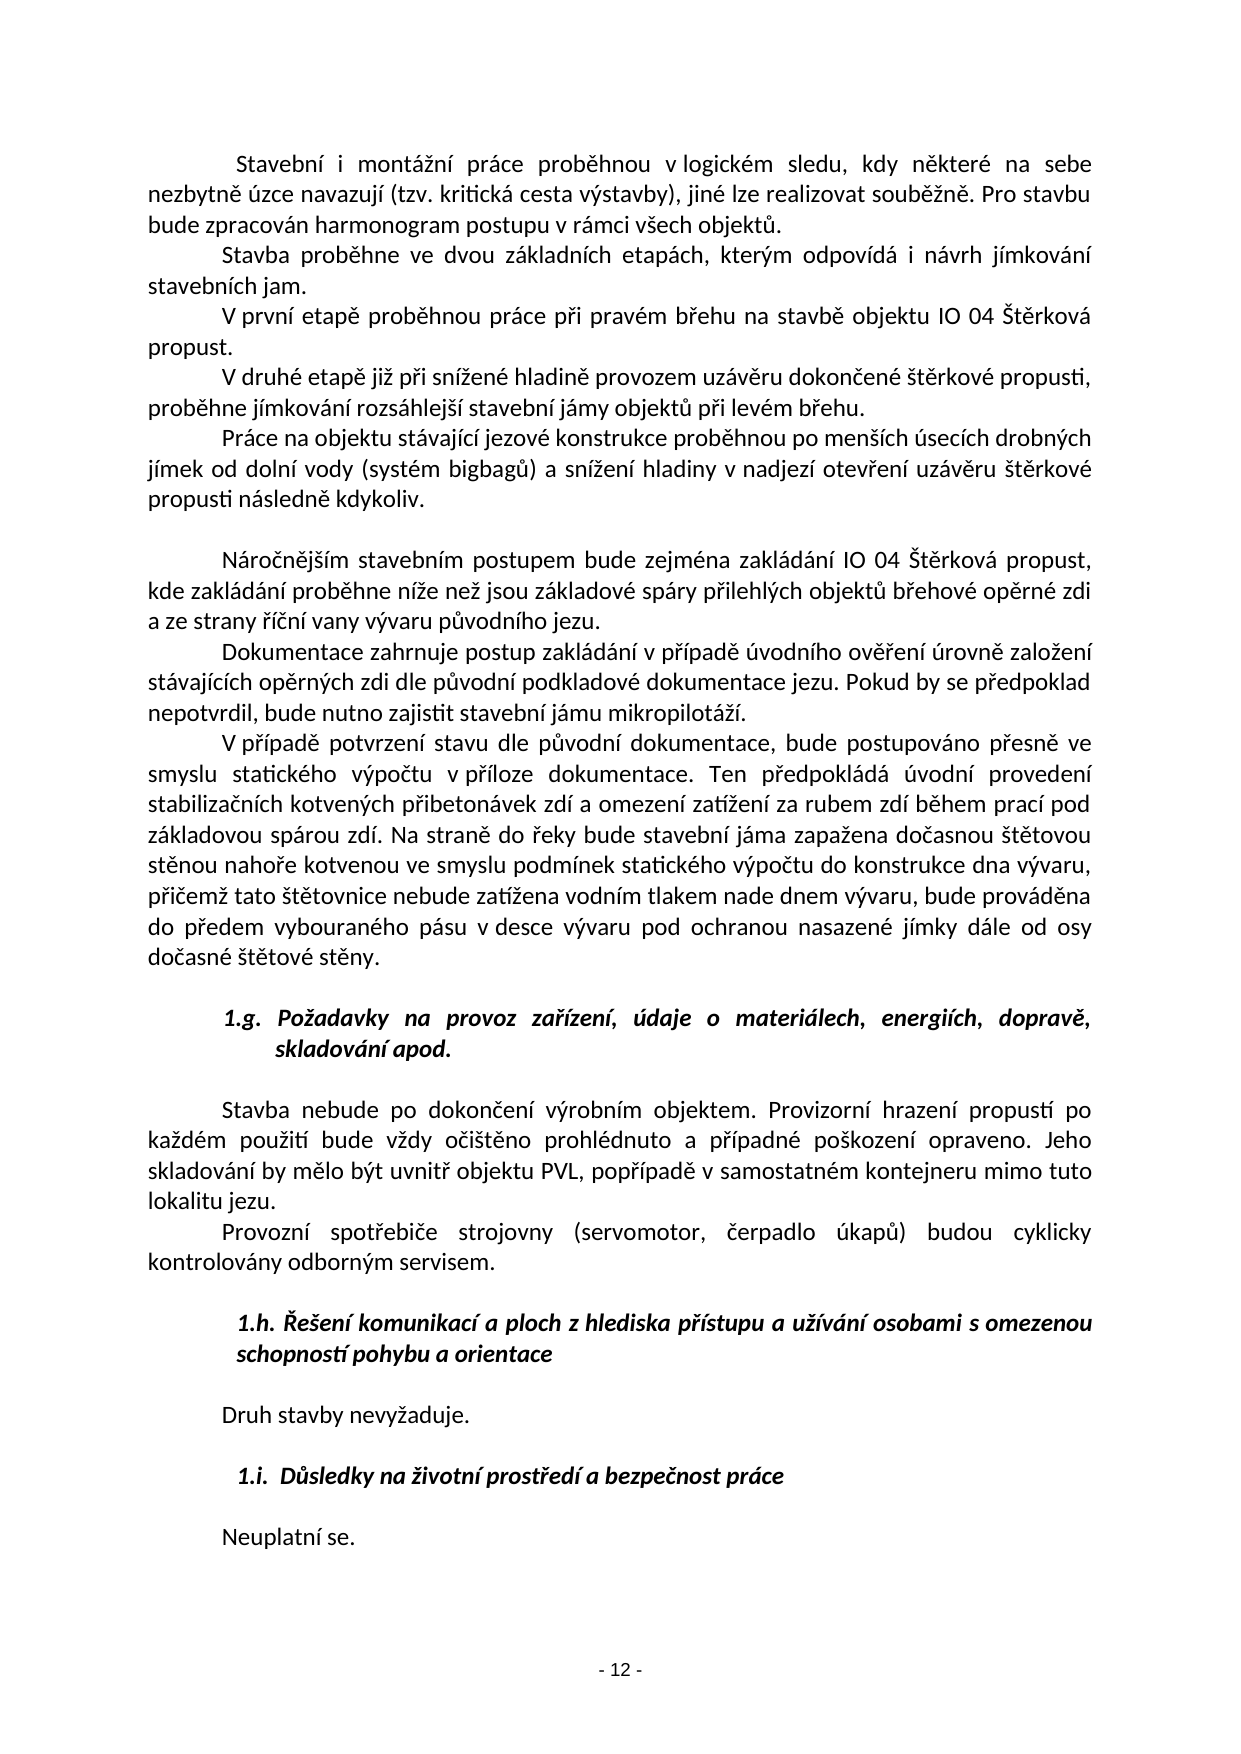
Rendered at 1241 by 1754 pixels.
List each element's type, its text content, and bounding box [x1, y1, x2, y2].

list 1.i. Důsledky na životní prostředí a bezpečnost práce [236, 1460, 1092, 1491]
text Stavební i montážní práce proběhnou v logickém sledu, kdy některé na sebe nezbytně úzce navazují (tzv. kritická cesta výstavby), jiné lze realizovat souběžně. Pro stavbu bude zpracován harmonogram postupu v rámci všech objektů. [148, 148, 1092, 239]
text Náročnějším stavebním postupem bude zejména zakládání IO 04 Štěrková propust, kde zakládání proběhne níže než jsou základové spáry přilehlých objektů břehové opěrné zdi a ze strany říční vany vývaru původního jezu. [148, 544, 1092, 636]
text V případě potvrzení stavu dle původní dokumentace, bude postupováno přesně ve smyslu statického výpočtu v příloze dokumentace. Ten předpokládá úvodní provedení stabilizačních kotvených přibetonávek zdí a omezení zatížení za rubem zdí během prací pod základovou spárou zdí. Na straně do řeky bude stavební jáma zapažena dočasnou štětovou stěnou nahoře kotvenou ve smyslu podmínek statického výpočtu do konstrukce dna vývaru, přičemž tato štětovnice nebude zatížena vodním tlakem nade dnem vývaru, bude prováděna do předem vybouraného pásu v desce vývaru pod ochranou nasazené jímky dále od osy dočasné štětové stěny. [148, 728, 1092, 972]
text Stavba nebude po dokončení výrobním objektem. Provizorní hrazení propustí po každém použití bude vždy očištěno prohlédnuto a případné poškození opraveno. Jeho skladování by mělo být uvnitř objektu PVL, popřípadě v samostatném kontejneru mimo tuto lokalitu jezu. [148, 1094, 1092, 1216]
list 1.g. Požadavky na provoz zařízení, údaje o materiálech, energiích, dopravě, skladování apod. [223, 1002, 1092, 1063]
text Druh stavby nevyžaduje. [148, 1399, 1092, 1429]
text Neuplatní se. [148, 1521, 1092, 1552]
text Stavba proběhne ve dvou základních etapách, kterým odpovídá i návrh jímkování stavebních jam. [148, 239, 1092, 300]
list 1.h. Řešení komunikací a ploch z hlediska přístupu a užívání osobami s omezenou schopností pohybu a orientace [236, 1307, 1092, 1368]
text V první etapě proběhnou práce při pravém břehu na stavbě objektu IO 04 Štěrková propust. [148, 300, 1092, 361]
text V druhé etapě již při snížené hladině provozem uzávěru dokončené štěrkové propusti, proběhne jímkování rozsáhlejší stavební jámy objektů při levém břehu. [148, 361, 1092, 422]
text Dokumentace zahrnuje postup zakládání v případě úvodního ověření úrovně založení stávajících opěrných zdi dle původní podkladové dokumentace jezu. Pokud by se předpoklad nepotvrdil, bude nutno zajistit stavební jámu mikropilotáží. [148, 636, 1092, 728]
text Práce na objektu stávající jezové konstrukce proběhnou po menších úsecích drobných jímek od dolní vody (systém bigbagů) a snížení hladiny v nadjezí otevření uzávěru štěrkové propusti následně kdykoliv. [148, 422, 1092, 514]
text Provozní spotřebiče strojovny (servomotor, čerpadlo úkapů) budou cyklicky kontrolovány odborným servisem. [148, 1216, 1092, 1277]
